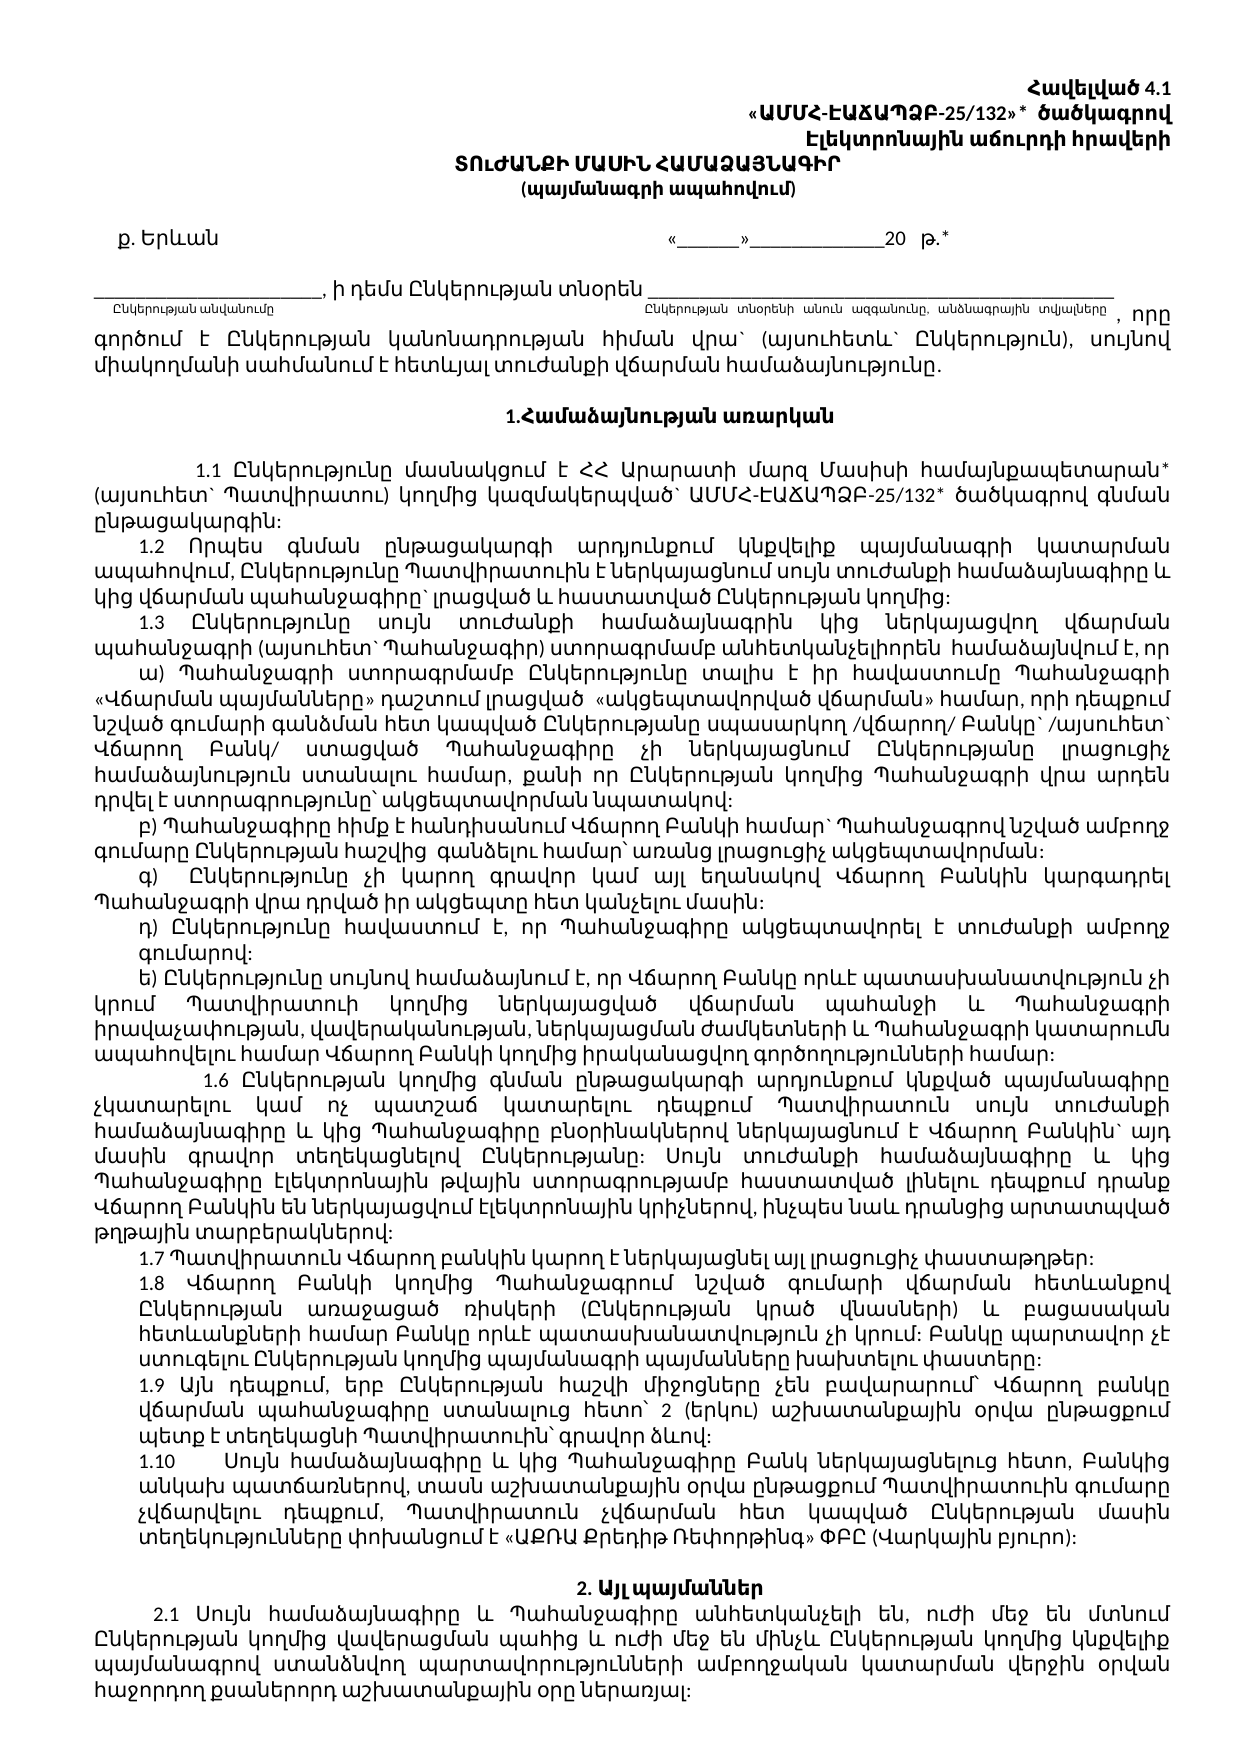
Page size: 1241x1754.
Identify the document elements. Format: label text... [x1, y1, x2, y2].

text 1.9 Այն դեպքում, երբ Ընկերության հաշվի միջոցները չեն բավարարում՝ Վճարող բանկը վճարման պահանջագիրը ստանալուց հետո՝ 2 (երկու) աշխատանքային օրվա ընթացքում պետք է տեղեկացնի Պատվիրատուին՝ գրավոր ձևով: [138, 1372, 1171, 1448]
text (պայմանագրի ապահովում) [94, 177, 1171, 199]
text դ) Ընկերությունը հավաստում է, որ Պահանջագիրը ակցեպտավորել է տուժանքի ամբողջ գումարով: [138, 914, 1171, 965]
text բ) Պահանջագիրը հիմք է հանդիսանում Վճարող Բանկի համար` Պահանջագրով նշված ամբողջ գումարը Ընկերության հաշվից գանձելու համար՝ առանց լրացուցիչ ակցեպտավորման: [94, 813, 1171, 864]
text ա) Պահանջագրի ստորագրմամբ Ընկերությունը տալիս է իր հավաստումը Պահանջագրի «Վճարման պայմանները» դաշտում լրացված «ակցեպտավորված վճարման» համար, որի դեպքում նշված գումարի գանձման հետ կապված Ընկերությանը սպասարկող /վճարող/ Բանկը` /այսուհետ` Վճարող Բանկ/ ստացված Պահանջագիրը չի ներկայացնում Ընկերությանը լրացուցիչ համաձայնություն ստանալու համար, քանի որ Ընկերության կողմից Պահանջագրի վրա արդեն դրվել է ստորագրությունը՝ ակցեպտավորման նպատակով: [94, 660, 1171, 813]
text 1.1 Ընկերությունը մասնակցում է ՀՀ Արարատի մարզ Մասիսի համայնքապետարան* (այսուհետ` Պատվիրատու) կողմից կազմակերպված` ԱՄՄՀ-ԷԱՃԱՊՁԲ-25/132* ծածկագրով գնման ընթացակարգին: [94, 457, 1171, 533]
text ե) Ընկերությունը սույնով համաձայնում է, որ Վճարող Բանկը որևէ պատասխանատվություն չի կրում Պատվիրատուի կողմից ներկայացված վճարման պահանջի և Պահանջագրի իրավաչափության, վավերականության, ներկայացման ժամկետների և Պահանջագրի կատարումն ապահովելու համար Վճարող Բանկի կողմից իրականացվող գործողությունների համար: [94, 965, 1171, 1067]
text Ընկերության անվանումը Ընկերության տնօրենի անուն ազգանունը, անձնագրային տվյալները , որը գործում է Ընկերության կանոնադրության հիման վրա` (այսուհետև` Ընկերություն), սույնով միակողմանի սահմանում է հետևյալ տուժանքի վճարման համաձայնությունը. [94, 301, 1171, 377]
text 2.1 Սույն համաձայնագիրը և Պահանջագիրը անհետկանչելի են, ուժի մեջ են մտնում Ընկերության կողմից վավերացման պահից և ուժի մեջ են մինչև Ընկերության կողմից կնքվելիք պայմանագրով ստանձնվող պարտավորությունների ամբողջական կատարման վերջին օրվան հաջորդող քսաներորդ աշխատանքային օրը ներառյալ: [94, 1601, 1171, 1702]
text 2. Այլ պայմաններ [169, 1575, 1171, 1601]
text «ԱՄՄՀ-ԷԱՃԱՊՁԲ-25/132»* ծածկագրով [94, 100, 1171, 126]
text ք. Երևան «______»_____________20 թ.* [94, 225, 1171, 250]
text 1.10 Սույն համաձայնագիրը և կից Պահանջագիրը Բանկ ներկայացնելուց հետո, Բանկից անկախ պատճառներով, տասն աշխատանքային օրվա ընթացքում Պատվիրատուին գումարը չվճարվելու դեպքում, Պատվիրատուն չվճարման հետ կապված Ընկերության մասին տեղեկությունները փոխանցում է «ԱՔՌԱ Քրեդիթ Ռեփորթինգ» ՓԲԸ (Վարկային բյուրո): [138, 1448, 1171, 1550]
text Էլեկտրոնային աճուրդի հրավերի [94, 126, 1171, 151]
text 1.3 Ընկերությունը սույն տուժանքի համաձայնագրին կից ներկայացվող վճարման պահանջագրի (այսուհետ` Պահանջագիր) ստորագրմամբ անհետկանչելիորեն համաձայնվում է, որ [94, 609, 1171, 660]
text գ) Ընկերությունը չի կարող գրավոր կամ այլ եղանակով Վճարող Բանկին կարգադրել Պահանջագրի վրա դրված իր ակցեպտը հետ կանչելու մասին: [94, 864, 1171, 914]
text 1.8 Վճարող Բանկի կողմից Պահանջագրում նշված գումարի վճարման հետևանքով Ընկերության առաջացած ռիսկերի (Ընկերության կրած վնասների) և բացասական հետևանքների համար Բանկը որևէ պատասխանատվություն չի կրում: Բանկը պարտավոր չէ ստուգելու Ընկերության կողմից պայմանագրի պայմանները խախտելու փաստերը: [138, 1270, 1171, 1372]
text 1.6 Ընկերության կողմից գնման ընթացակարգի արդյունքում կնքված պայմանագիրը չկատարելու կամ ոչ պատշաճ կատարելու դեպքում Պատվիրատուն սույն տուժանքի համաձայնագիրը և կից Պահանջագիրը բնօրինակներով ներկայացնում է Վճարող Բանկին` այդ մասին գրավոր տեղեկացնելով Ընկերությանը: Սույն տուժանքի համաձայնագիրը և կից Պահանջագիրը էլեկտրոնային թվային ստորագրությամբ հաստատված լինելու դեպքում դրանք Վճարող Բանկին են ներկայացվում էլեկտրոնային կրիչներով, ինչպես նաև դրանցից արտատպված թղթային տարբերակներով: [94, 1067, 1171, 1245]
text ______________________, ի դեմս Ընկերության տնօրեն _____________________________________________ [94, 276, 1171, 301]
text 1.7 Պատվիրատուն Վճարող բանկին կարող է ներկայացնել այլ լրացուցիչ փաստաթղթեր: [138, 1245, 1171, 1270]
text 1.2 Որպես գնման ընթացակարգի արդյունքում կնքվելիք պայմանագրի կատարման ապահովում, Ընկերությունը Պատվիրատուին է ներկայացնում սույն տուժանքի համաձայնագիրը և կից վճարման պահանջագիրը` լրացված և հաստատված Ընկերության կողմից: [94, 533, 1171, 609]
text 1.Համաձայնության առարկան [169, 403, 1171, 428]
text Հավելված 4.1 [94, 75, 1171, 100]
text ՏՈւԺԱՆՔԻ ՄԱՍԻՆ ՀԱՄԱՁԱՅՆԱԳԻՐ [94, 151, 1171, 177]
